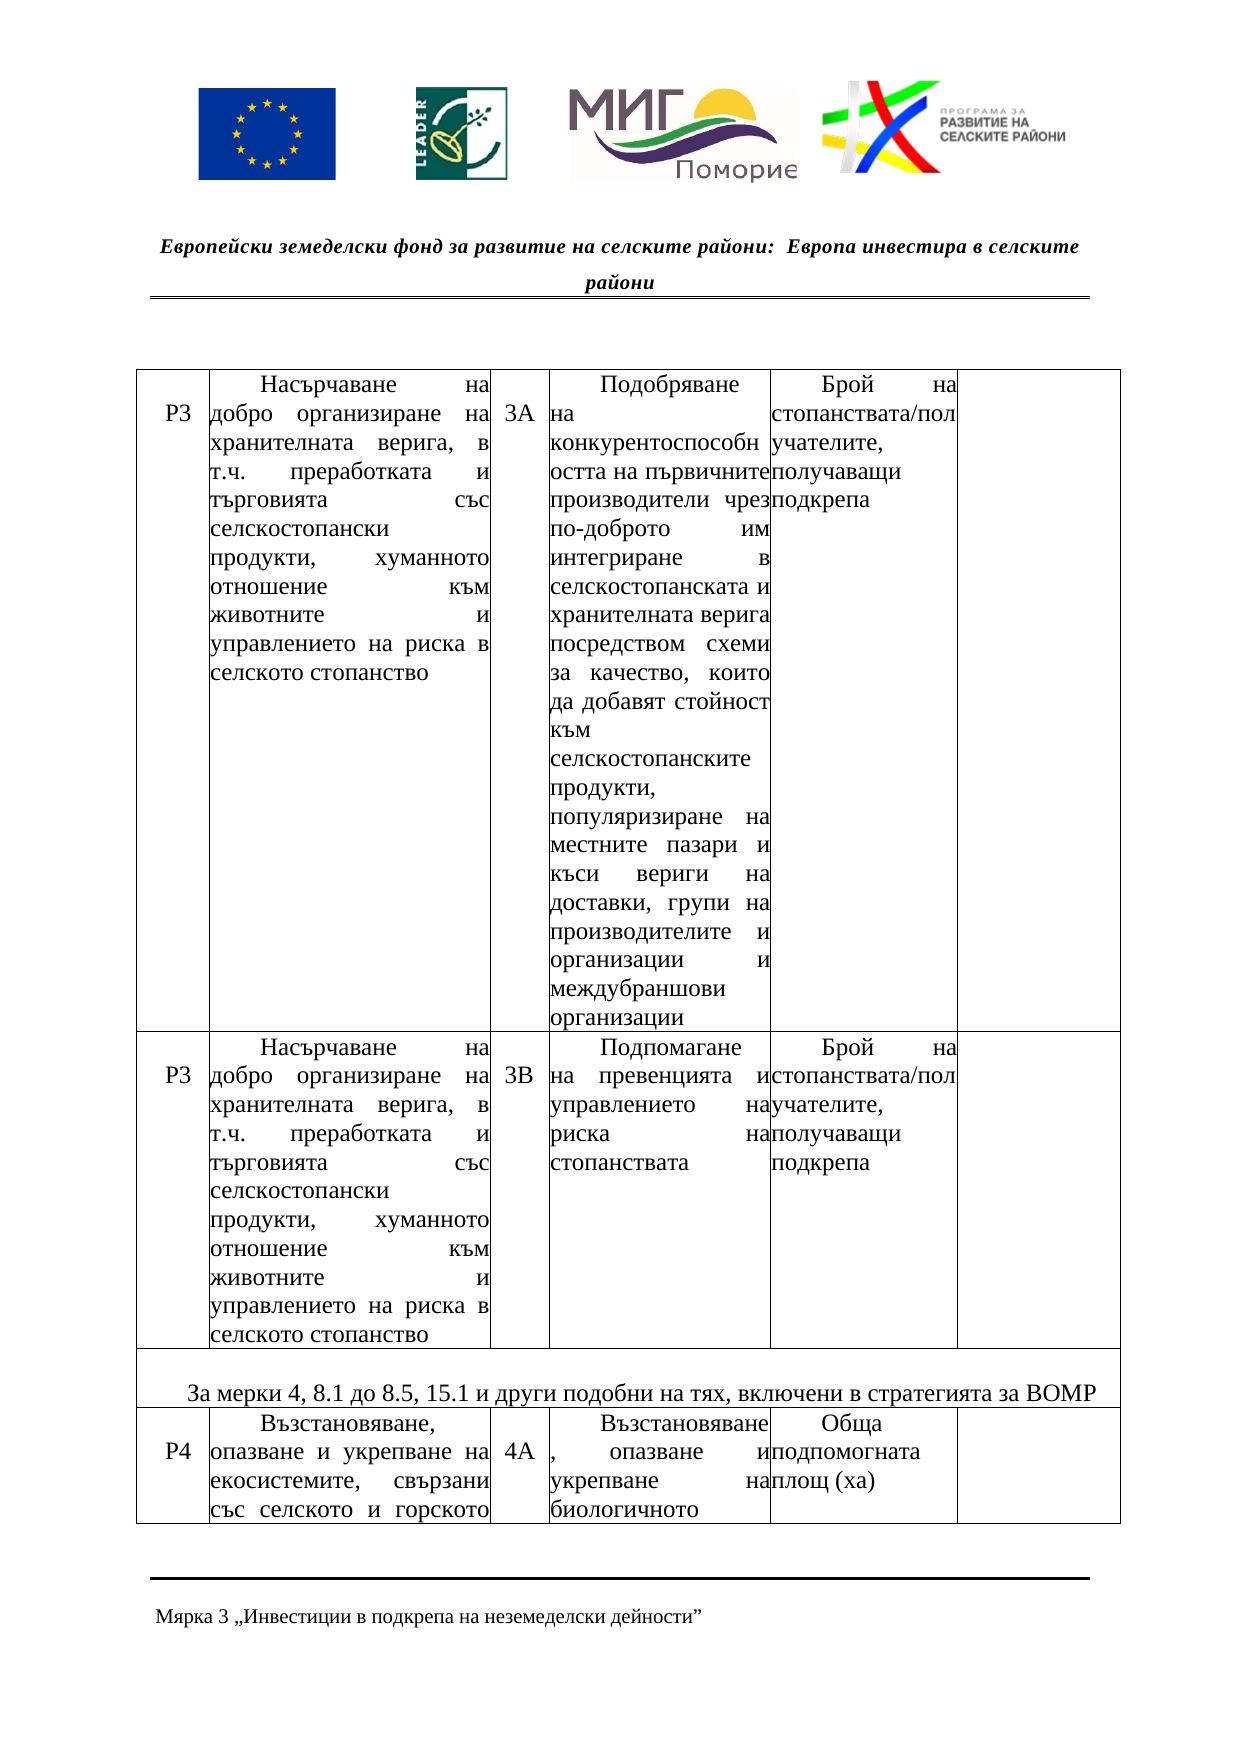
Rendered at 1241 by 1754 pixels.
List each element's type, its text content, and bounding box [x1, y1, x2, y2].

table_cell 3B [491, 1032, 549, 1348]
picture [568, 88, 797, 183]
table_cell Подобряване на конкурентоспособността на първичните производители чрез по-доброто им интегриране в селскостопанската и хранителната верига посредством схеми за качество, които да добавят стойност към селскостопанските продукти, популяризиране на местните пазари и къси вериги на доставки, групи на производителите и организации и междубраншови организации [550, 370, 770, 1031]
picture [808, 73, 1076, 180]
table_cell Брой на стопанствата/получателите, получаващи подкрепа [771, 370, 957, 1031]
table_cell 4A [491, 1408, 549, 1523]
table_cell [958, 370, 1120, 1031]
picture [416, 87, 508, 180]
table_cell P4 [137, 1408, 209, 1523]
table_cell Възстановяване, опазване и укрепване на екосистемите, свързани със селското и горското стопанство [210, 1408, 490, 1523]
table_cell Подпомагане на превенцията и управлението на риска на стопанствата [550, 1032, 770, 1348]
table_cell [958, 1032, 1120, 1348]
table_cell P3 [137, 1032, 209, 1348]
table_cell За мерки 4, 8.1 до 8.5, 15.1 и други подобни на тях, включени в стратегията за ВОМР [137, 1349, 1120, 1407]
table_cell P3 [137, 370, 209, 1031]
table_cell Насърчаване на добро организиране на хранителната верига, в т.ч. преработката и търговията със селскостопански продукти, хуманното отношение към животните и управлението на риска в селското стопанство [210, 370, 490, 1031]
table_cell Насърчаване на добро организиране на хранителната верига, в т.ч. преработката и търговията със селскостопански продукти, хуманното отношение към животните и управлението на риска в селското стопанство [210, 1032, 490, 1348]
picture [198, 88, 336, 180]
table_cell Брой на стопанствата/получателите, получаващи подкрепа [771, 1032, 957, 1348]
table_cell Обща подпомогната площ (ха) [771, 1408, 957, 1523]
table_cell 3A [491, 370, 549, 1031]
table_cell [958, 1408, 1120, 1523]
